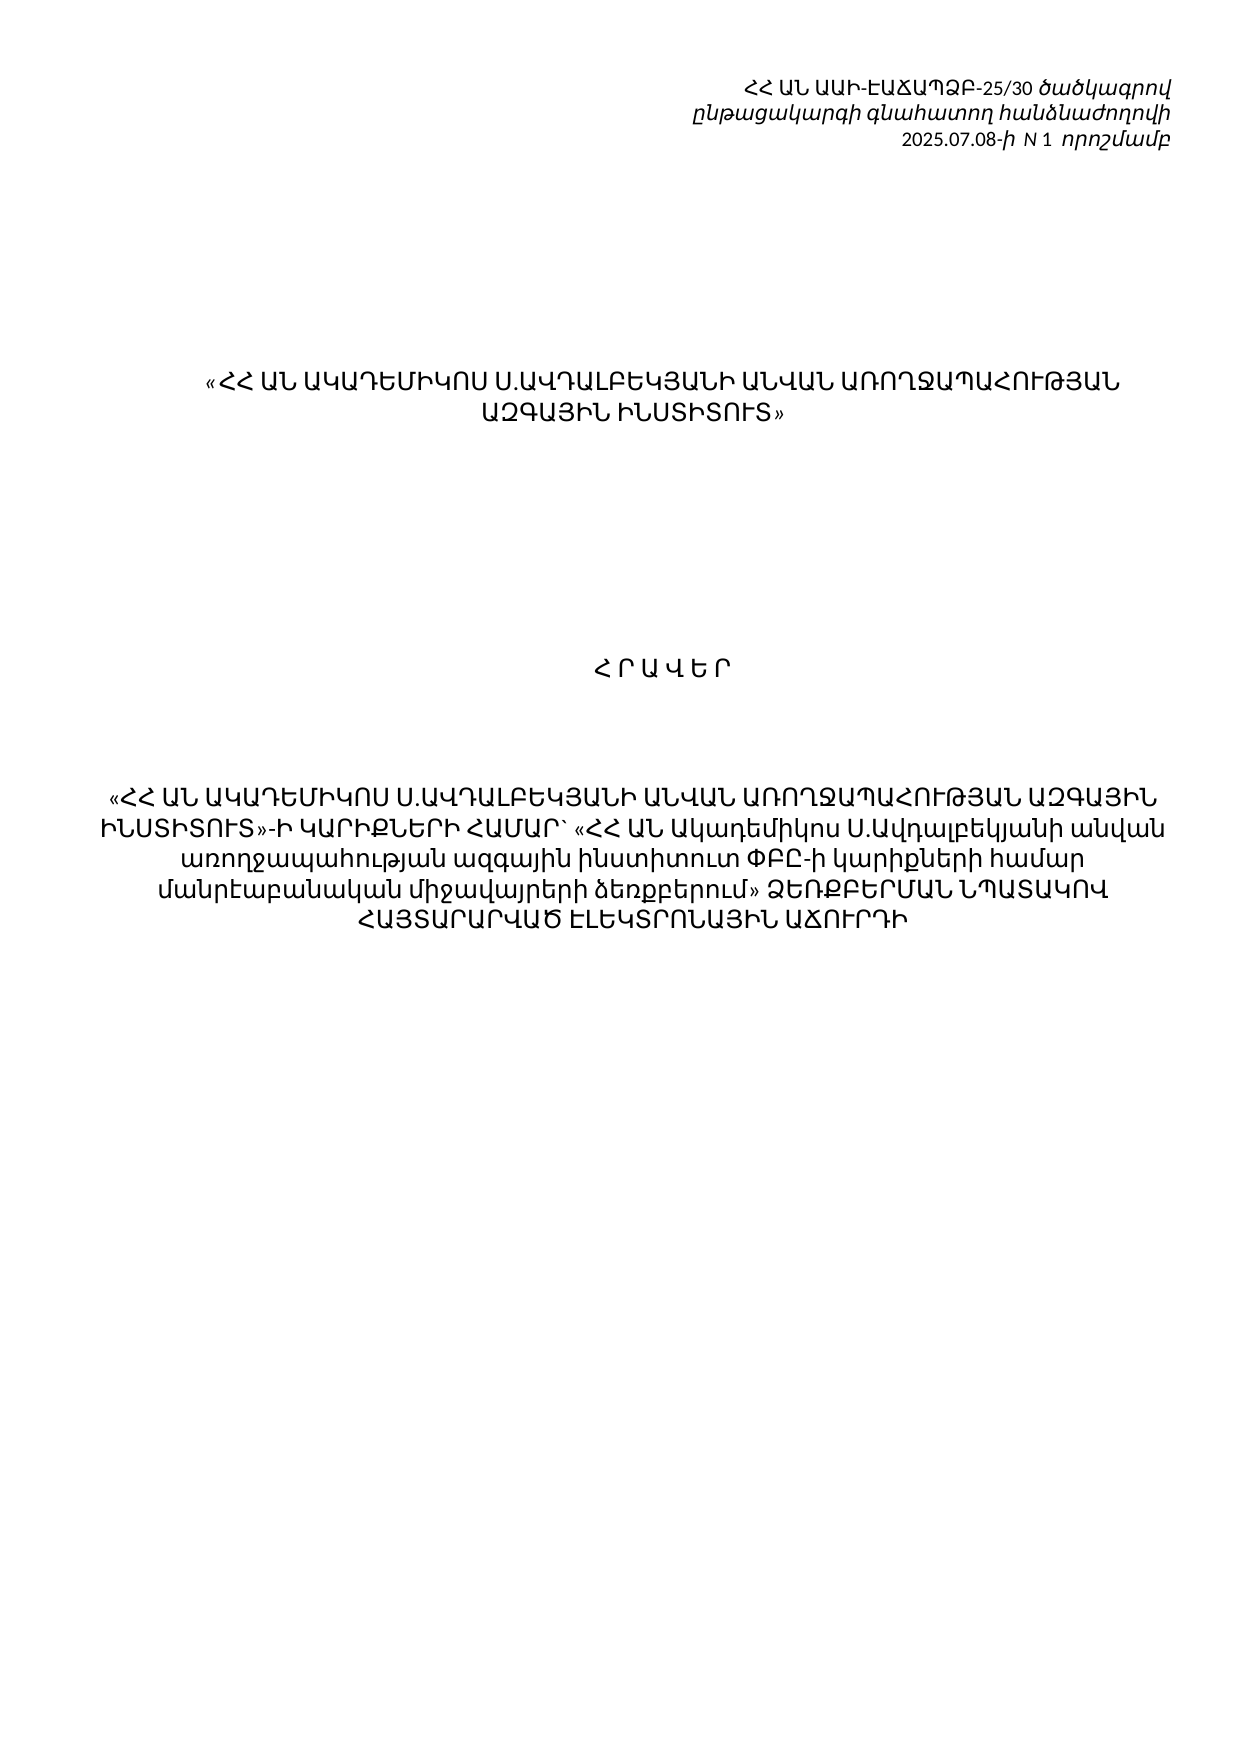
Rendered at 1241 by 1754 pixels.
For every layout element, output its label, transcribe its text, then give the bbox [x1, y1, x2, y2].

text ընթացակարգի գնահատող հանձնաժողովի [94, 100, 1171, 126]
text 2025.07.08 -ի N 1 որոշմամբ [94, 126, 1171, 151]
text « ՀՀ ԱՆ ԱԿԱԴԵՄԻԿՈՍ Ս.ԱՎԴԱԼԲԵԿՅԱՆԻ ԱՆՎԱՆ ԱՌՈՂՋԱՊԱՀՈՒԹՅԱՆ ԱԶԳԱՅԻՆ ԻՆՍՏԻՏՈՒՏ» [94, 366, 1172, 427]
text ՀՀ ԱՆ ԱԱԻ-ԷԱՃԱՊՁԲ-25/30 ծածկագրով [94, 75, 1171, 100]
text «ՀՀ ԱՆ ԱԿԱԴԵՄԻԿՈՍ Ս.ԱՎԴԱԼԲԵԿՅԱՆԻ ԱՆՎԱՆ ԱՌՈՂՋԱՊԱՀՈՒԹՅԱՆ ԱԶԳԱՅԻՆ ԻՆՍՏԻՏՈՒՏ»-Ի ԿԱՐԻՔՆԵՐԻ ՀԱՄԱՐ` «ՀՀ ԱՆ Ակադեմիկոս Ս.Ավդալբեկյանի անվան առողջապահության ազգային ինստիտուտ ՓԲԸ-ի կարիքների համար մանրէաբանական միջավայրերի ձեռքբերում» ՁԵՌՔԲԵՐՄԱՆ ՆՊԱՏԱԿՈՎ ՀԱՅՏԱՐԱՐՎԱԾ ԷԼԵԿՏՐՈՆԱՅԻՆ ԱՃՈՒՐԴԻ [94, 782, 1172, 935]
text Հ Ր Ա Վ Ե Ր [94, 653, 1172, 684]
